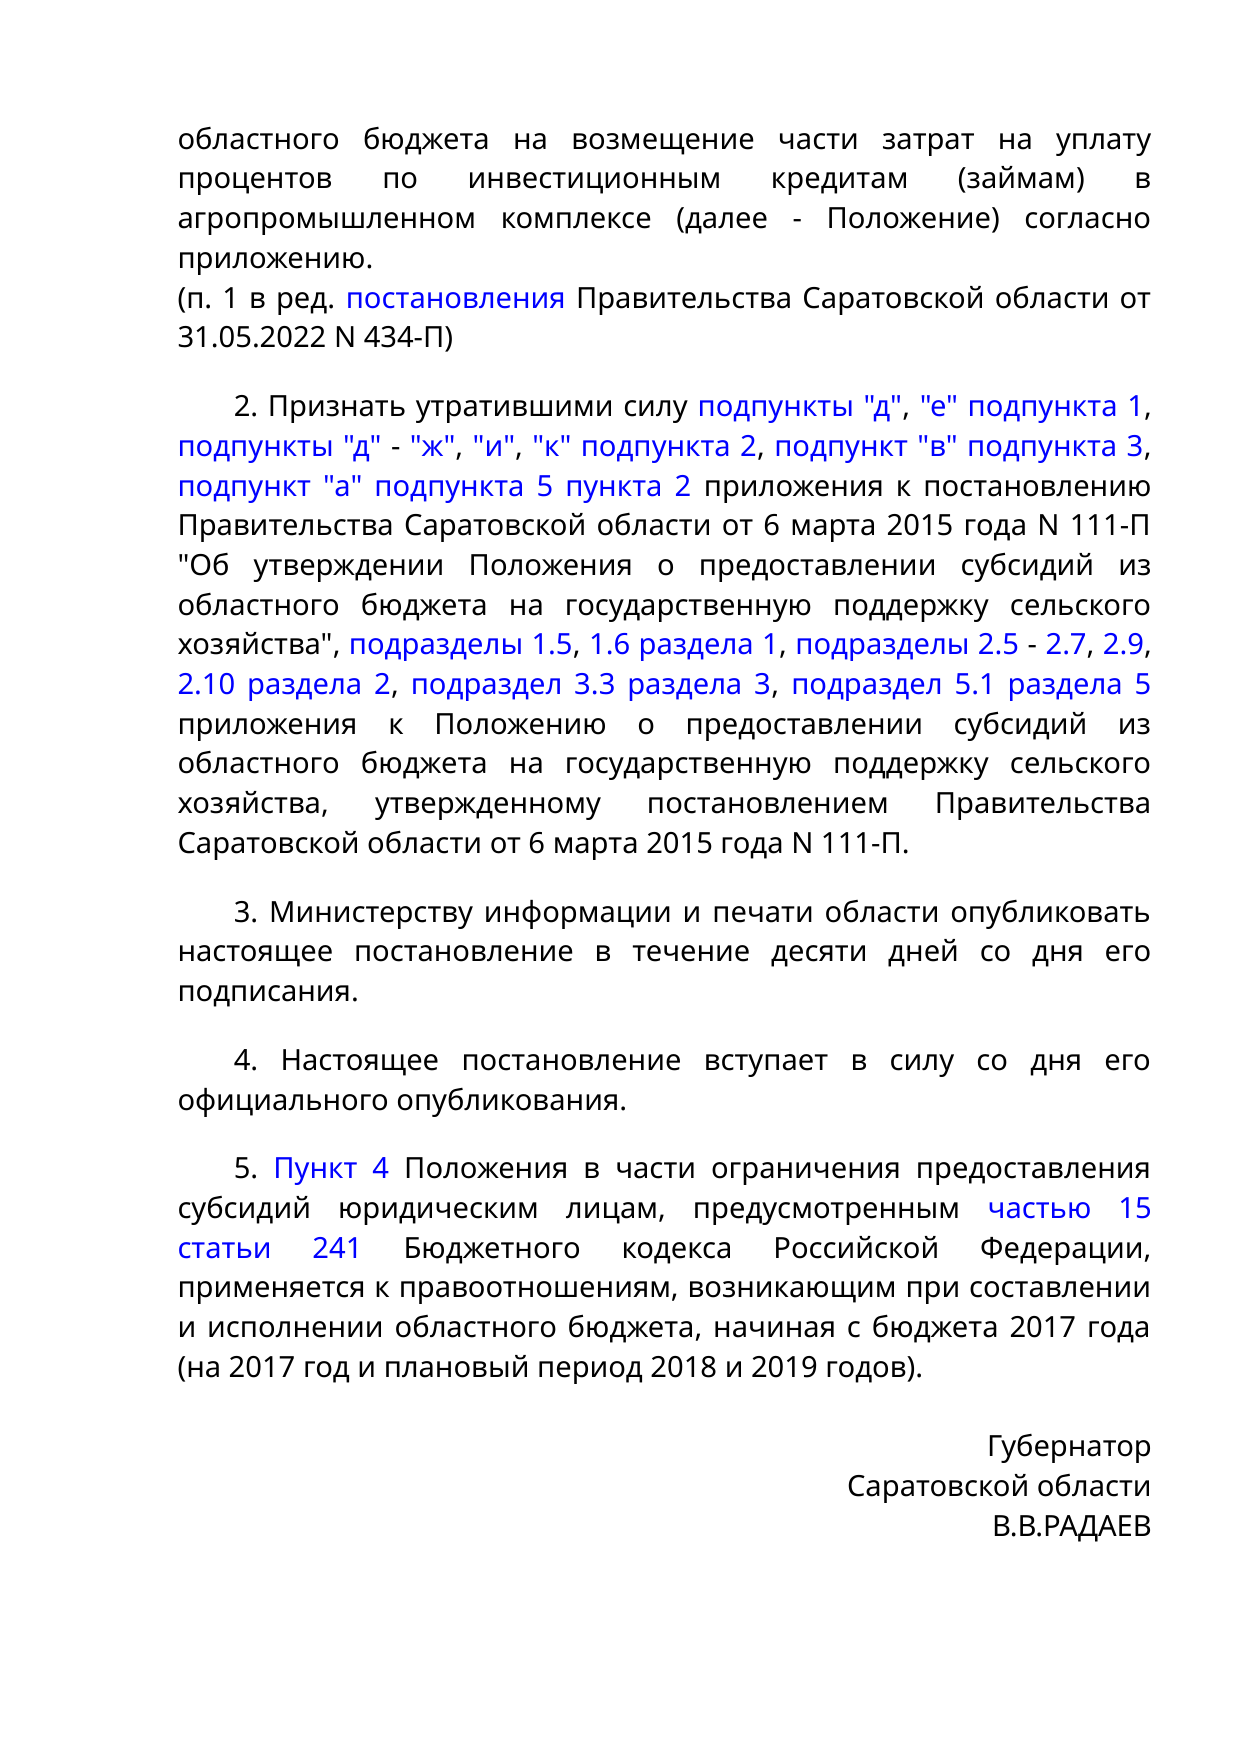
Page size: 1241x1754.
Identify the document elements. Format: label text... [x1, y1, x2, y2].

text Саратовской области [177, 1465, 1152, 1505]
text Губернатор [177, 1425, 1152, 1465]
text 4. Настоящее постановление вступает в силу со дня его официального опубликования. [177, 1039, 1152, 1118]
text 2. Признать утратившими силу подпункты "д", "е" подпункта 1, подпункты "д" - "ж", "и", "к" подпункта 2, подпункт "в" подпункта 3, подпункт "а" подпункта 5 пункта 2 приложения к постановлению Правительства Саратовской области от 6 марта 2015 года N 111-П "Об утверждении Положения о предоставлении субсидий из областного бюджета на государственную поддержку сельского хозяйства", подразделы 1.5, 1.6 раздела 1, подразделы 2.5 - 2.7, 2.9, 2.10 раздела 2, подраздел 3.3 раздела 3, подраздел 5.1 раздела 5 приложения к Положению о предоставлении субсидий из областного бюджета на государственную поддержку сельского хозяйства, утвержденному постановлением Правительства Саратовской области от 6 марта 2015 года N 111-П. [177, 385, 1152, 862]
text (п. 1 в ред. постановления Правительства Саратовской области от 31.05.2022 N 434-П) [177, 277, 1152, 356]
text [177, 118, 1152, 277]
text В.В.РАДАЕВ [177, 1505, 1152, 1544]
text 5. Пункт 4 Положения в части ограничения предоставления субсидий юридическим лицам, предусмотренным частью 15 статьи 241 Бюджетного кодекса Российской Федерации, применяется к правоотношениям, возникающим при составлении и исполнении областного бюджета, начиная с бюджета 2017 года (на 2017 год и плановый период 2018 и 2019 годов). [177, 1148, 1152, 1386]
text 3. Министерству информации и печати области опубликовать настоящее постановление в течение десяти дней со дня его подписания. [177, 891, 1152, 1010]
